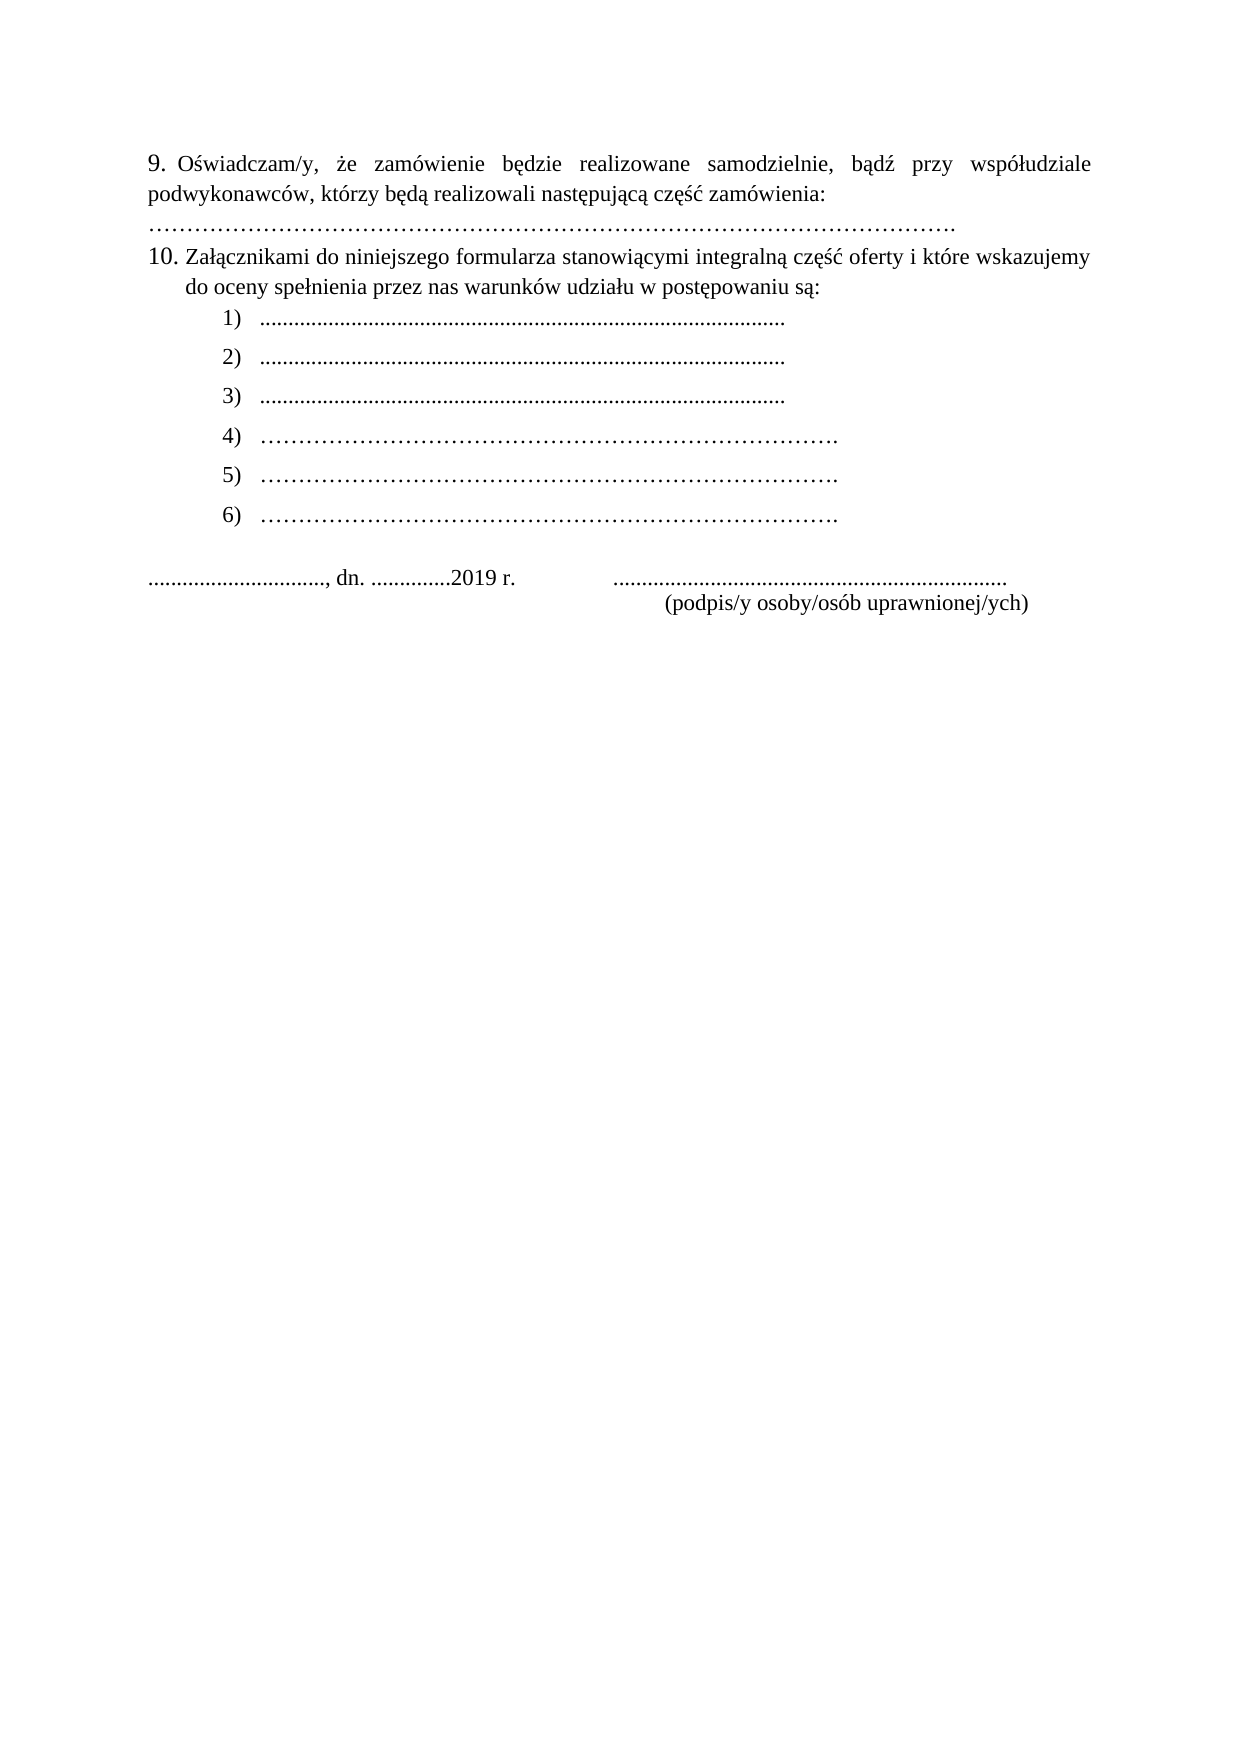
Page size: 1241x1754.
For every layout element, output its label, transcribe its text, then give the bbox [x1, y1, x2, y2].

text ……………………………………………………………………………………………. [148, 211, 1092, 237]
list ............................................................................................ [222, 343, 1092, 369]
list ............................................................................................ [222, 303, 1092, 330]
list Oświadczam/y, że zamówienie będzie realizowane samodzielnie, bądź przy współudziale podwykonawców, którzy będą realizowali następującą część zamówienia: [148, 148, 1092, 207]
list …………………………………………………………………. [222, 461, 1092, 488]
list ............................................................................................ [222, 382, 1092, 409]
text (podpis/y osoby/osób uprawnionej/ych) [664, 590, 1092, 615]
list …………………………………………………………………. [222, 422, 1092, 448]
list …………………………………………………………………. [222, 501, 1092, 527]
text ..............................., dn. ..............2019 r. ..................................................................... [148, 565, 1092, 590]
list Załącznikami do niniejszego formularza stanowiącymi integralną część oferty i które wskazujemy do oceny spełnienia przez nas warunków udziału w postępowaniu są: [148, 241, 1092, 300]
